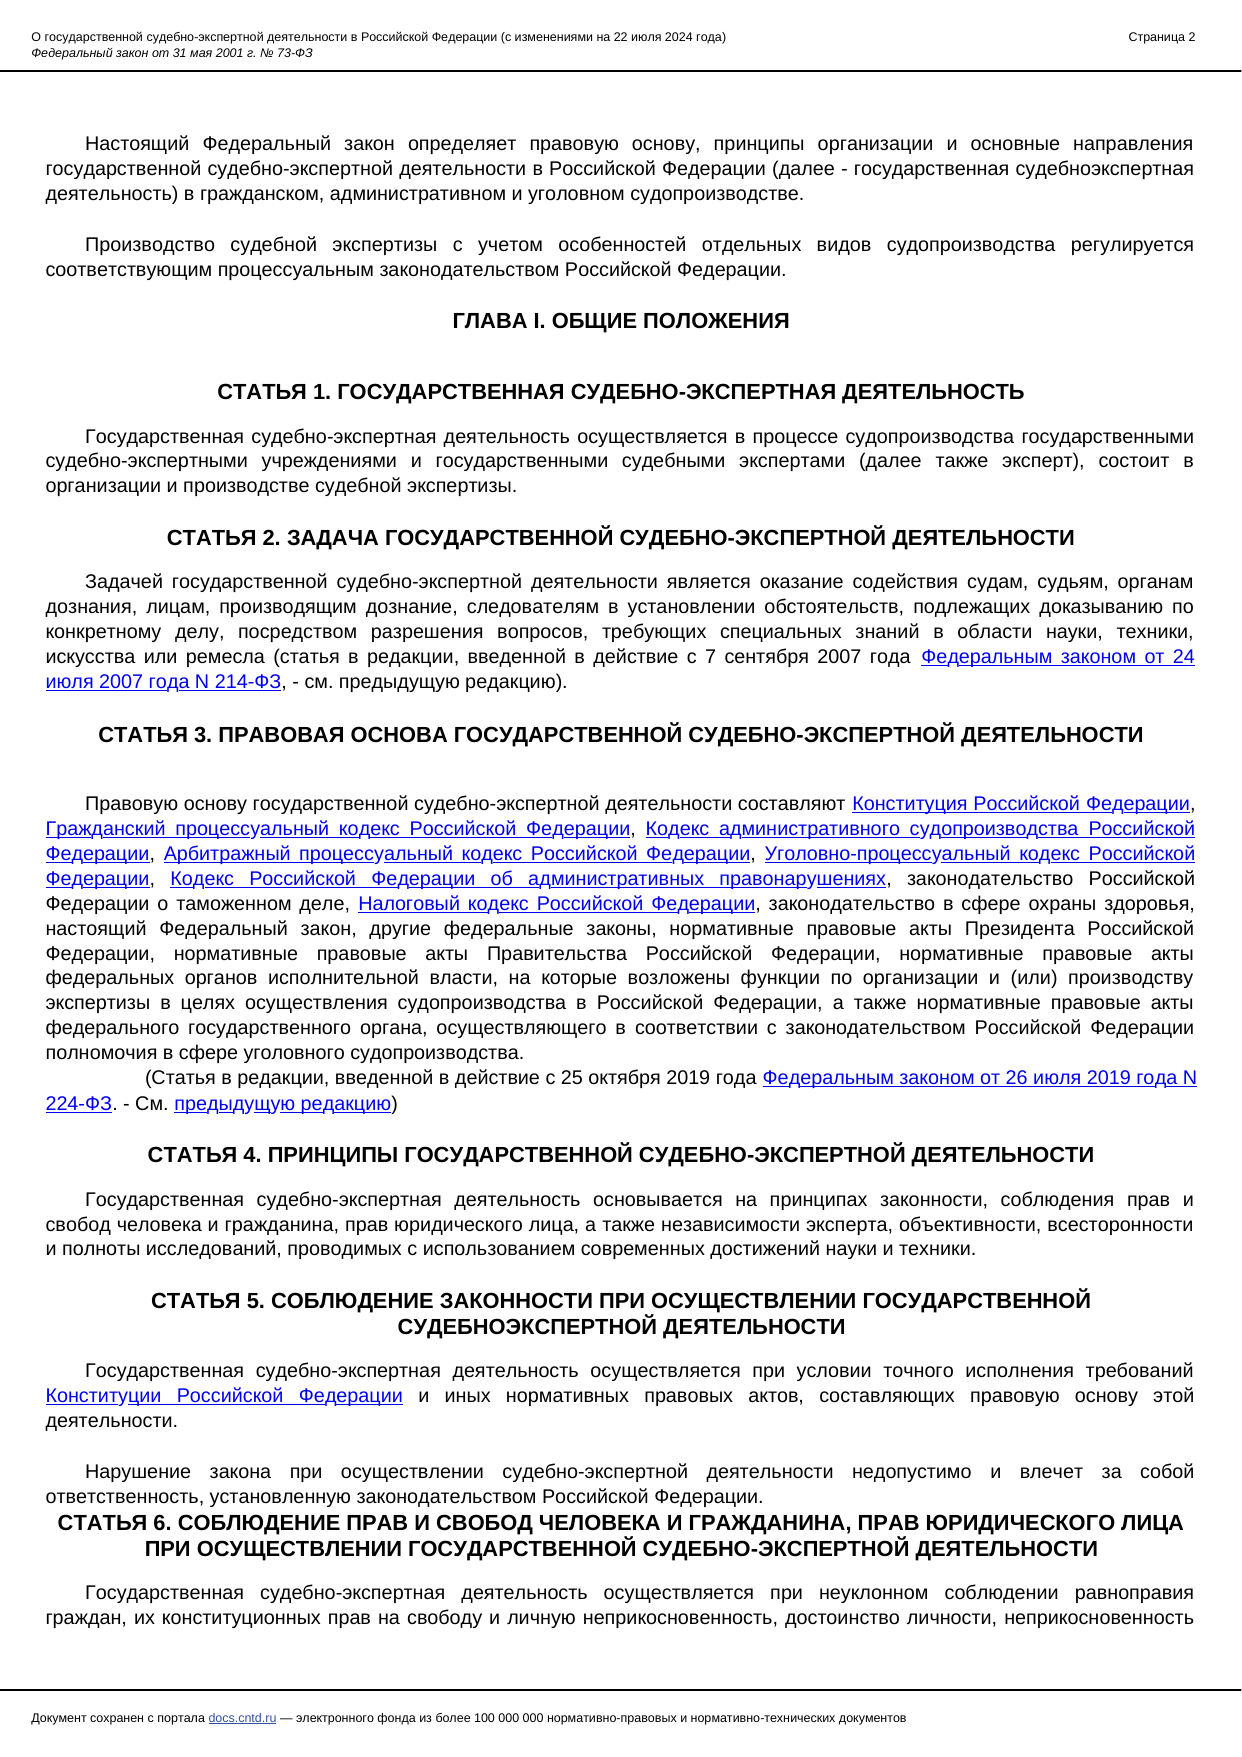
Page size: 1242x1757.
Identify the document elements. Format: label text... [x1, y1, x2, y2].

text Правовую основу государственной судебно-экспертной деятельности составляют Конституция Российской Федерации, Гражданский процессуальный кодекс Российской Федерации, Кодекс административного судопроизводства Российской Федерации, Арбитражный процессуальный кодекс Российской Федерации, Уголовно-процессуальный кодекс Российской Федерации, Кодекс Российской Федерации об административных правонарушениях, законодательство Российской Федерации о таможенном деле, Налоговый кодекс Российской Федерации, законодательство в сфере охраны здоровья, настоящий Федеральный закон, другие федеральные законы, нормативные правовые акты Президента Российской Федерации, нормативные правовые акты Правительства Российской Федерации, нормативные правовые акты федеральных органов исполнительной власти, на которые возложены функции по организации и (или) производству экспертизы в целях осуществления судопроизводства в Российской Федерации, а также нормативные правовые акты федерального государственного органа, осуществляющего в соответствии с законодательством Российской Федерации полномочия в сфере уголовного судопроизводства. [45, 792, 1195, 1064]
text 224-ФЗ. - См. предыдущую редакцию) [45, 1092, 1195, 1114]
text Государственная судебно-экспертная деятельность основывается на принципах законности, соблюдения прав и свобод человека и гражданина, прав юридического лица, а также независимости эксперта, объективности, всесторонности и полноты исследований, проводимых с использованием современных достижений науки и техники. [45, 1187, 1195, 1260]
text Государственная судебно-экспертная деятельность осуществляется в процессе судопроизводства государственными судебно-экспертными учреждениями и государственными судебными экспертами (далее также эксперт), состоит в организации и производстве судебной экспертизы. [45, 424, 1195, 497]
text Производство судебной экспертизы с учетом особенностей отдельных видов судопроизводства регулируется соответствующим процессуальным законодательством Российской Федерации. [45, 233, 1195, 280]
subtitle СТАТЬЯ 5. СОБЛЮДЕНИЕ ЗАКОННОСТИ ПРИ ОСУЩЕСТВЛЕНИИ ГОСУДАРСТВЕННОЙ СУДЕБНОЭКСПЕРТНОЙ ДЕЯТЕЛЬНОСТИ [47, 1288, 1195, 1339]
subtitle СТАТЬЯ 2. ЗАДАЧА ГОСУДАРСТВЕННОЙ СУДЕБНО-ЭКСПЕРТНОЙ ДЕЯТЕЛЬНОСТИ [47, 525, 1195, 550]
text Настоящий Федеральный закон определяет правовую основу, принципы организации и основные направления государственной судебно-экспертной деятельности в Российской Федерации (далее - государственная судебноэкспертная деятельность) в гражданском, административном и уголовном судопроизводстве. [45, 132, 1195, 204]
text Нарушение закона при осуществлении судебно-экспертной деятельности недопустимо и влечет за собой ответственность, установленную законодательством Российской Федерации. [45, 1459, 1195, 1507]
subtitle СТАТЬЯ 1. ГОСУДАРСТВЕННАЯ СУДЕБНО-ЭКСПЕРТНАЯ ДЕЯТЕЛЬНОСТЬ [47, 379, 1195, 404]
text ГЛАВА I. ОБЩИЕ ПОЛОЖЕНИЯ [47, 308, 1195, 333]
text Задачей государственной судебно-экспертной деятельности является оказание содействия судам, судьям, органам дознания, лицам, производящим дознание, следователям в установлении обстоятельств, подлежащих доказыванию по конкретному делу, посредством разрешения вопросов, требующих специальных знаний в области науки, техники, искусства или ремесла (статья в редакции, введенной в действие с 7 сентября 2007 года Федеральным законом от 24 июля 2007 года N 214-ФЗ, - см. предыдущую редакцию). [45, 570, 1195, 692]
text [45, 1581, 1195, 1628]
subtitle СТАТЬЯ 3. ПРАВОВАЯ ОСНОВА ГОСУДАРСТВЕННОЙ СУДЕБНО-ЭКСПЕРТНОЙ ДЕЯТЕЛЬНОСТИ [47, 722, 1195, 747]
text (Статья в редакции, введенной в действие с 25 октября 2019 года Федеральным законом от 26 июля 2019 года N [47, 1066, 1197, 1089]
subtitle СТАТЬЯ 4. ПРИНЦИПЫ ГОСУДАРСТВЕННОЙ СУДЕБНО-ЭКСПЕРТНОЙ ДЕЯТЕЛЬНОСТИ [47, 1142, 1195, 1167]
subtitle СТАТЬЯ 6. СОБЛЮДЕНИЕ ПРАВ И СВОБОД ЧЕЛОВЕКА И ГРАЖДАНИНА, ПРАВ ЮРИДИЧЕСКОГО ЛИЦА ПРИ ОСУЩЕСТВЛЕНИИ ГОСУДАРСТВЕННОЙ СУДЕБНО-ЭКСПЕРТНОЙ ДЕЯТЕЛЬНОСТИ [47, 1510, 1195, 1561]
text Государственная судебно-экспертная деятельность осуществляется при условии точного исполнения требований Конституции Российской Федерации и иных нормативных правовых актов, составляющих правовую основу этой деятельности. [45, 1359, 1195, 1432]
